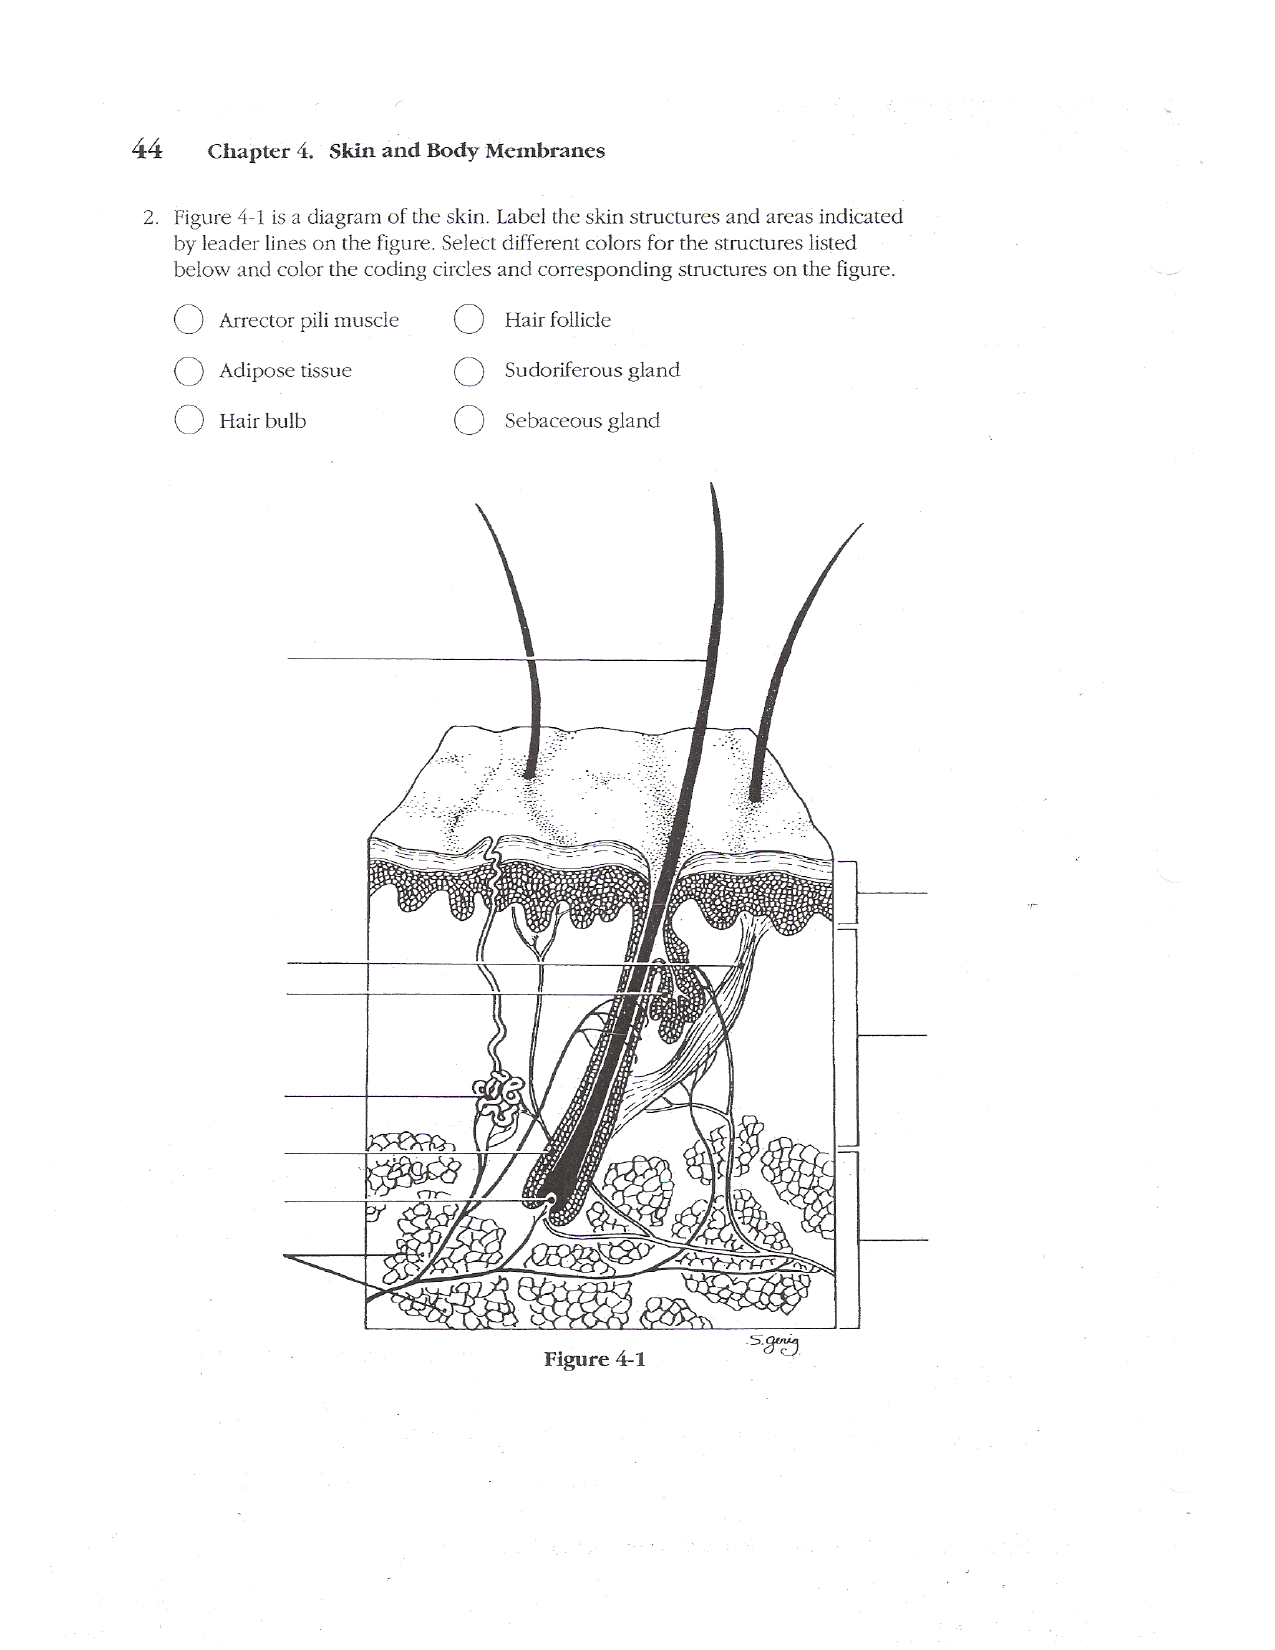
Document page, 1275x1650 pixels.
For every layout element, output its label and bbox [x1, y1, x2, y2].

picture [43, 95, 1204, 1650]
